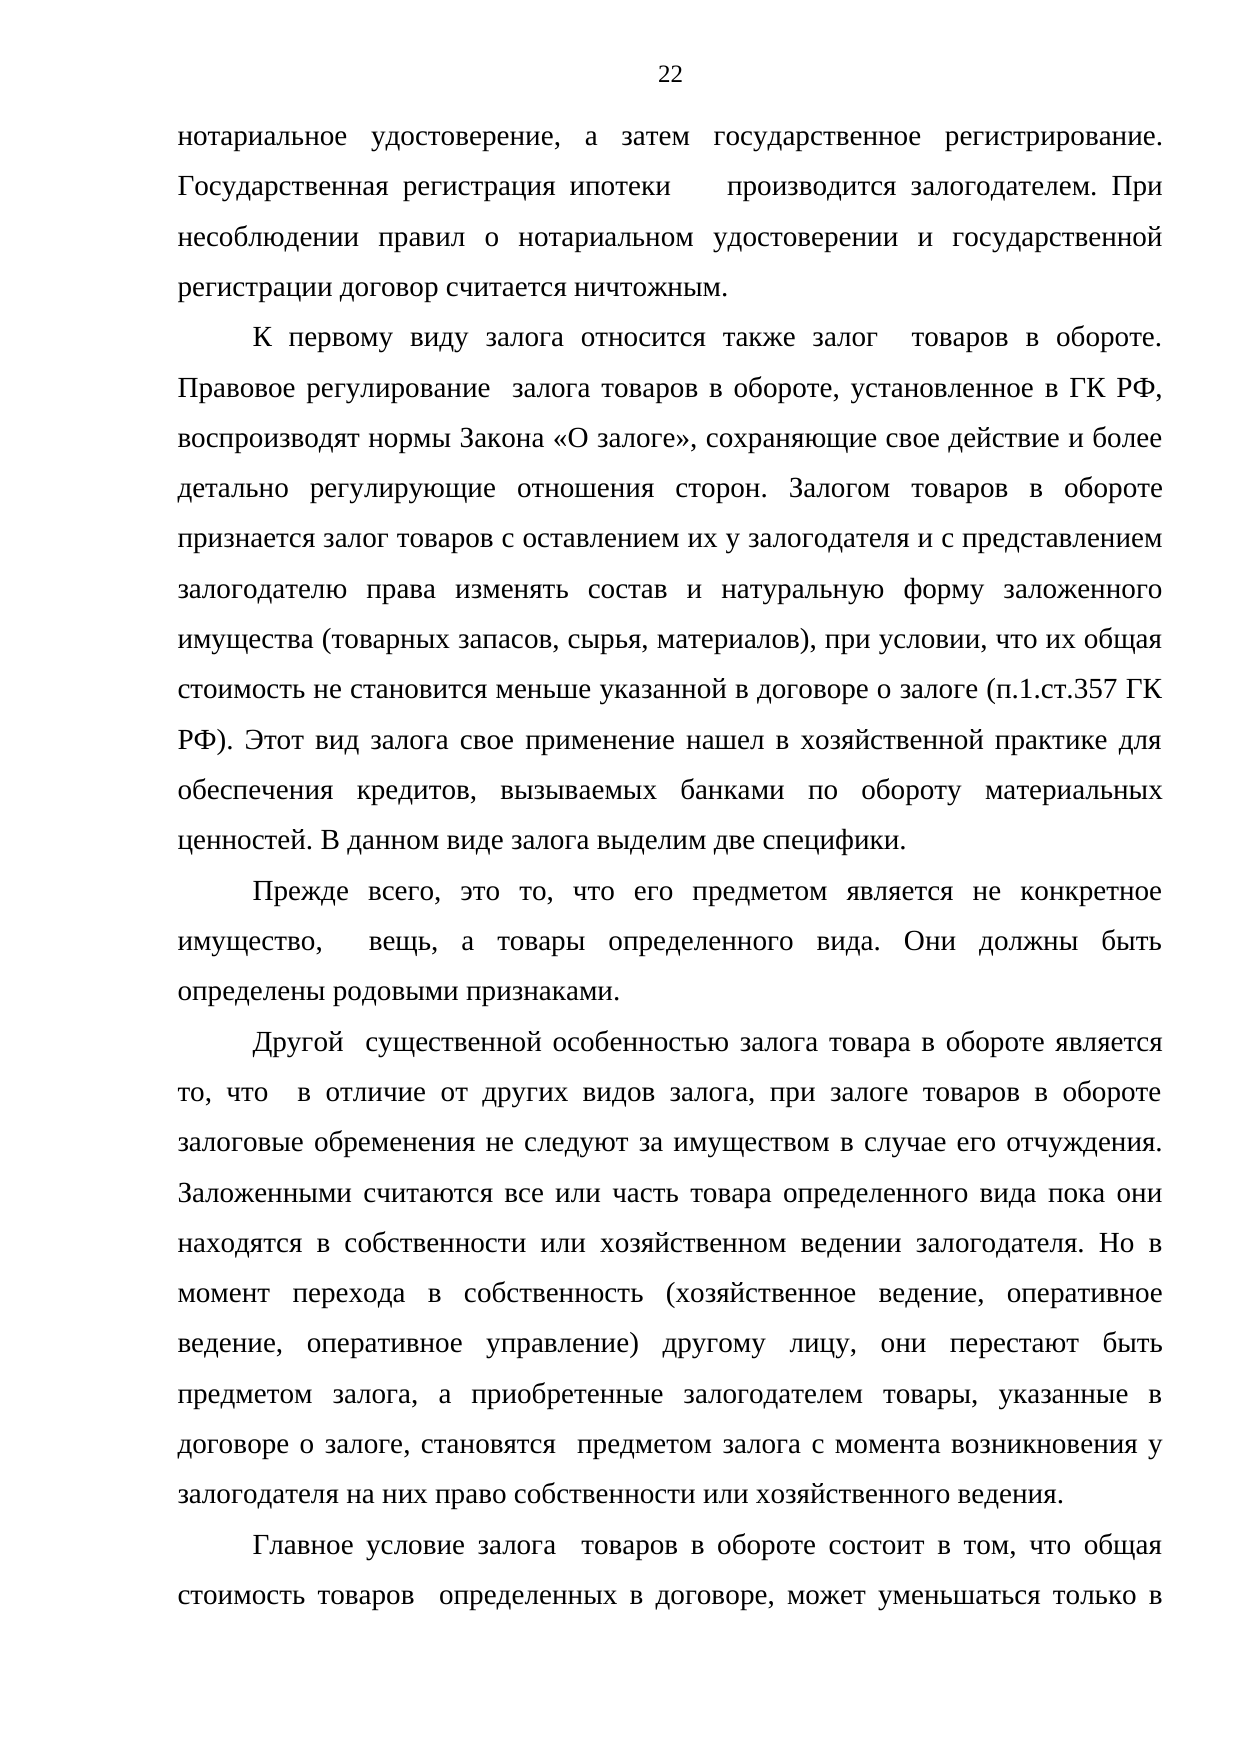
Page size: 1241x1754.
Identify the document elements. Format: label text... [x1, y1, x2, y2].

text Прежде всего, это то, что его предметом является не конкретное имущество, вещь, а товары определенного вида. Они должны быть определены родовыми признаками. [177, 873, 1163, 1007]
text К первому виду залога относится также залог товаров в обороте. Правовое регулирование залога товаров в обороте, установленное в ГК РФ, воспроизводят нормы Закона «О залоге», сохраняющие свое действие и более детально регулирующие отношения сторон. Залогом товаров в обороте признается залог товаров с оставлением их у залогодателя и с представлением залогодателю права изменять состав и натуральную форму заложенного имущества (товарных запасов, сырья, материалов), при условии, что их общая стоимость не становится меньше указанной в договоре о залоге (п.1.ст.357 ГК РФ). Этот вид залога свое применение нашел в хозяйственной практике для обеспечения кредитов, вызываемых банками по обороту материальных ценностей. В данном виде залога выделим две специфики. [177, 319, 1163, 856]
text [177, 118, 1163, 303]
text Другой существенной особенностью залога товара в обороте является то, что в отличие от других видов залога, при залоге товаров в обороте залоговые обременения не следуют за имуществом в случае его отчуждения. Заложенными считаются все или часть товара определенного вида пока они находятся в собственности или хозяйственном ведении залогодателя. Но в момент перехода в собственность (хозяйственное ведение, оперативное ведение, оперативное управление) другому лицу, они перестают быть предметом залога, а приобретенные залогодателем товары, указанные в договоре о залоге, становятся предметом залога с момента возникновения у залогодателя на них право собственности или хозяйственного ведения. [177, 1024, 1163, 1510]
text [177, 1527, 1163, 1611]
